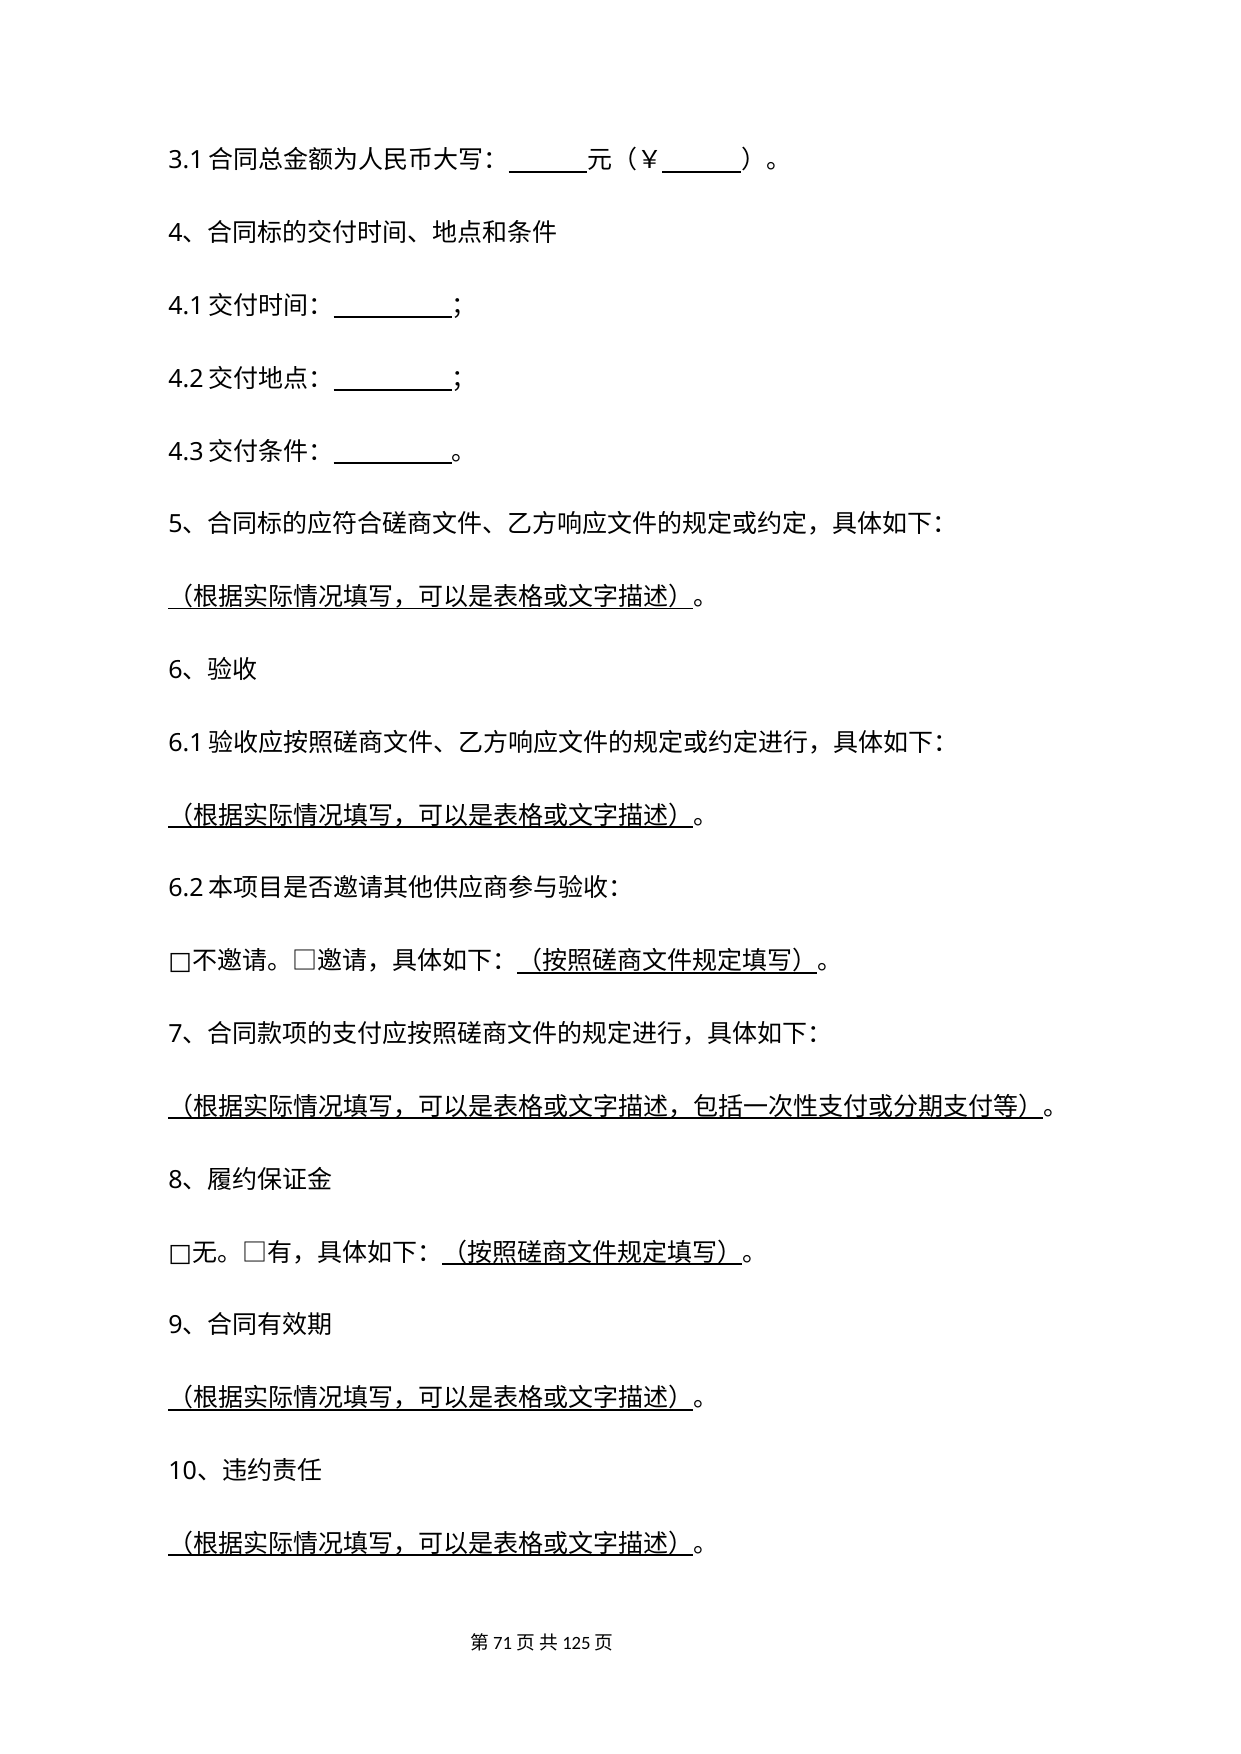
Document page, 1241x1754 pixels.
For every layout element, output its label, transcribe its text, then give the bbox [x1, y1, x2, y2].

text 3.1合同总金额为人民币大写： 元（￥ ）。 [118, 125, 1122, 190]
text 4.2交付地点： ； [118, 344, 1122, 409]
text □不邀请。□邀请，具体如下：（按照磋商文件规定填写）。 [118, 926, 1122, 991]
text □无。□有，具体如下：（按照磋商文件规定填写）。 [118, 1218, 1122, 1283]
text 4.3交付条件： 。 [118, 417, 1122, 482]
text 5、合同标的应符合磋商文件、乙方响应文件的规定或约定，具体如下： [118, 489, 1122, 554]
text （根据实际情况填写，可以是表格或文字描述）。 [118, 1509, 1122, 1574]
text （根据实际情况填写，可以是表格或文字描述，包括一次性支付或分期支付等）。 [118, 1072, 1122, 1137]
text （根据实际情况填写，可以是表格或文字描述）。 [118, 1363, 1122, 1428]
text （根据实际情况填写，可以是表格或文字描述）。 [118, 562, 1122, 627]
text 9、合同有效期 [118, 1290, 1122, 1355]
text 10、违约责任 [118, 1436, 1122, 1501]
text （根据实际情况填写，可以是表格或文字描述）。 [118, 781, 1122, 846]
text 6、验收 [118, 635, 1122, 700]
text 6.1验收应按照磋商文件、乙方响应文件的规定或约定进行，具体如下： [118, 708, 1122, 773]
text 4、合同标的交付时间、地点和条件 [118, 198, 1122, 263]
text 6.2本项目是否邀请其他供应商参与验收： [118, 853, 1122, 918]
text 4.1交付时间： ； [118, 271, 1122, 336]
text 8、履约保证金 [118, 1145, 1122, 1210]
text 7、合同款项的支付应按照磋商文件的规定进行，具体如下： [118, 999, 1122, 1064]
